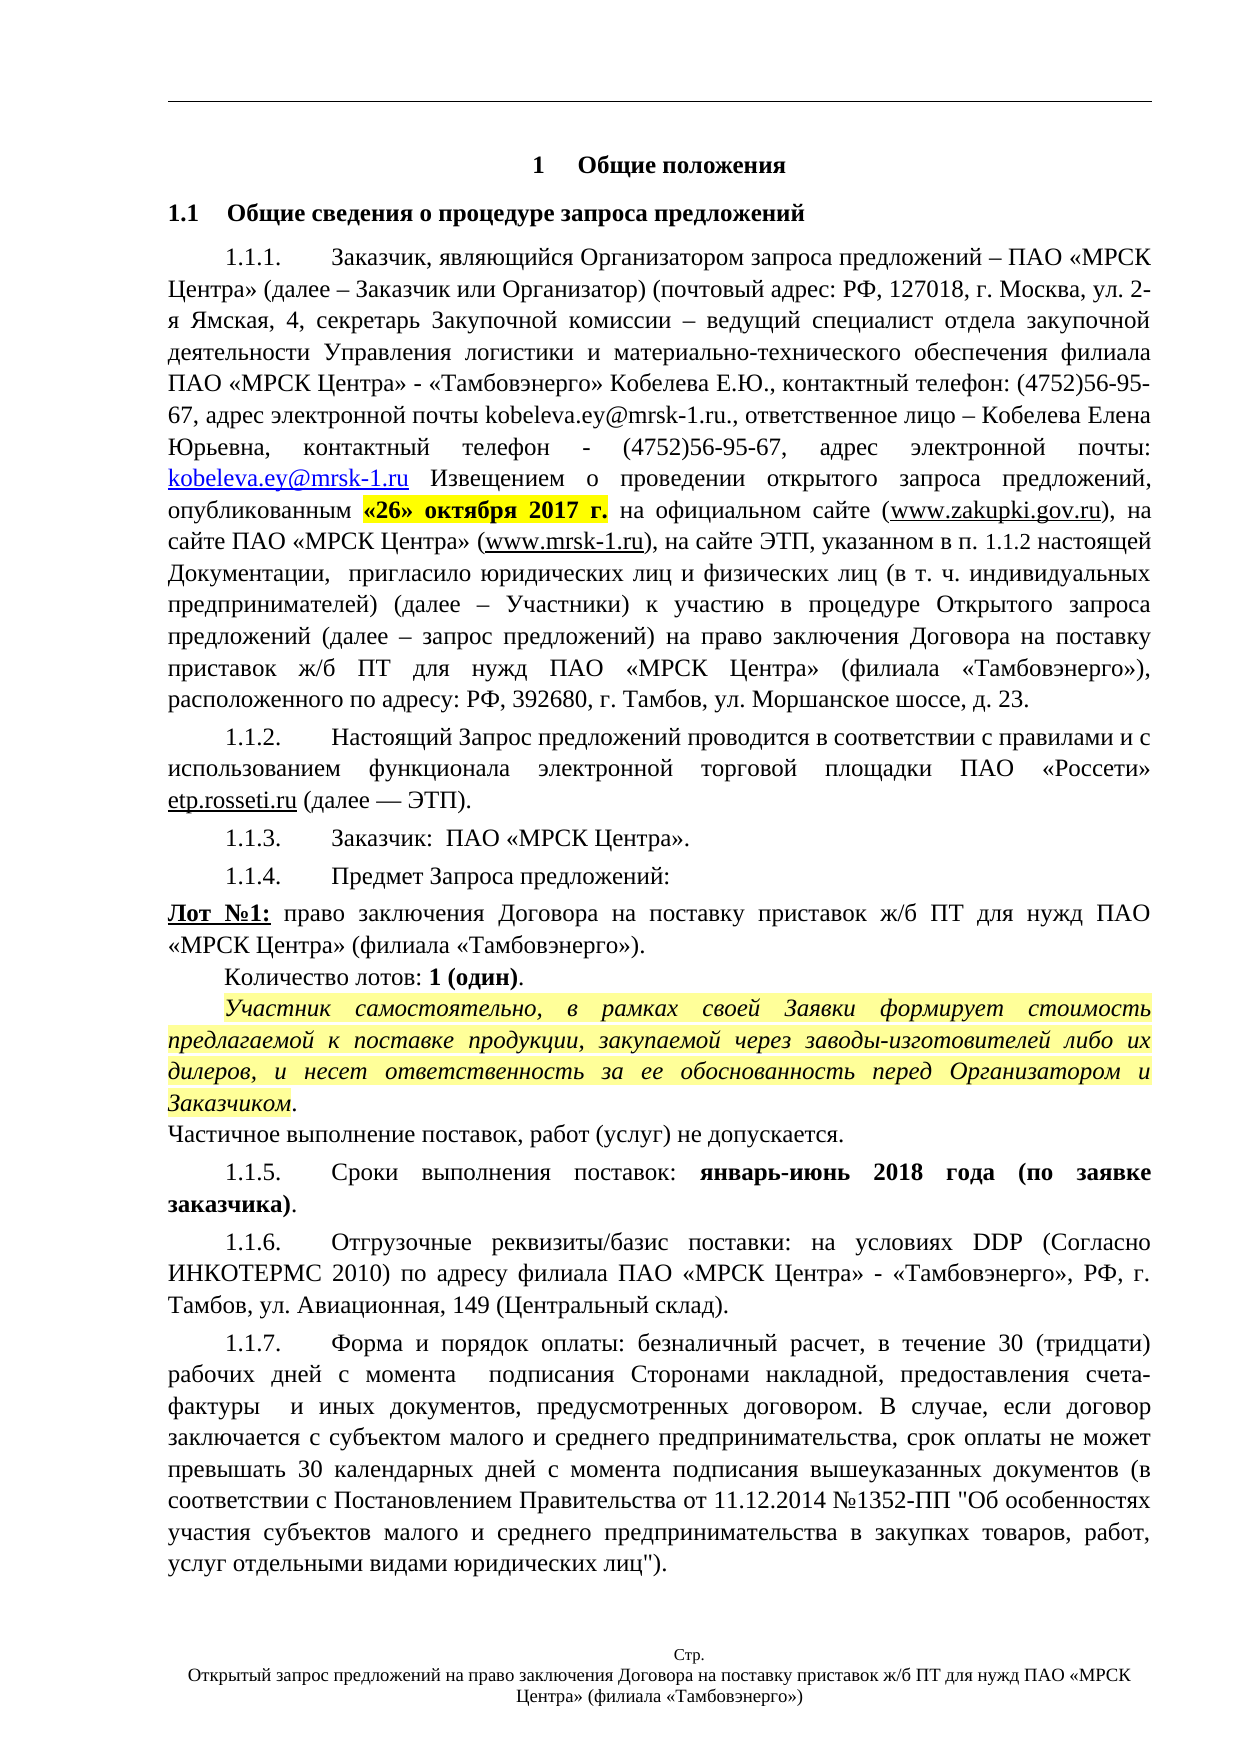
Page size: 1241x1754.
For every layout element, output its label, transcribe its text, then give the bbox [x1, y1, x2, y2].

list Сроки выполнения поставок: январь-июнь 2018 года (по заявке заказчика). [168, 1157, 1152, 1218]
list Частичное выполнение поставок, работ (услуг) не допускается. [168, 1119, 1152, 1148]
text Лот №1: право заключения Договора на поставку приставок ж/б ПТ для нужд ПАО «МРСК Центра» (филиала «Тамбовэнерго»). [168, 898, 1152, 959]
text Участник самостоятельно, в рамках своей Заявки формирует стоимость предлагаемой к поставке продукции, закупаемой через заводы-изготовителей либо их дилеров, и несет ответственность за ее обоснованность перед Организатором и Заказчиком. [168, 1085, 1152, 1117]
subtitle Общие сведения о процедуре запроса предложений [168, 198, 1152, 227]
list Настоящий Запрос предложений проводится в соответствии с правилами и с использованием функционала электронной торговой площадки ПАО «Россети» etp.rosseti.ru (далее — ЭТП). [168, 722, 1152, 814]
list Отгрузочные реквизиты/базис поставки: на условиях DDP (Согласно ИНКОТЕРМС 2010) по адресу филиала ПАО «МРСК Центра» - «Тамбовэнерго», РФ, г. Тамбов, ул. Авиационная, 149 (Центральный склад). [168, 1227, 1152, 1318]
text Участник самостоятельно, в рамках своей Заявки формирует стоимость предлагаемой к поставке продукции, закупаемой через заводы-изготовителей либо их дилеров, и несет ответственность за ее обоснованность перед Организатором и Заказчиком. [168, 993, 1152, 1025]
list Заказчик, являющийся Организатором запроса предложений – ПАО «МРСК Центра» (далее – Заказчик или Организатор) (почтовый адрес: РФ, 127018, г. Москва, ул. 2-я Ямская, 4, секретарь Закупочной комиссии – ведущий специалист отдела закупочной деятельности Управления логистики и материально-технического обеспечения филиала ПАО «МРСК Центра» - «Тамбовэнерго» Кобелева Е.Ю., контактный телефон: (4752)56-95-67, адрес электронной почты kobeleva.ey@mrsk-1.ru., ответственное лицо – Кобелева Елена Юрьевна, контактный телефон - (4752)56-95-67, адрес электронной почты: kobeleva.ey@mrsk-1.ru Извещением о проведении открытого запроса предложений, опубликованным «26» октября 2017 г. на официальном сайте (www.zakupki.gov.ru), на сайте ПАО «МРСК Центра» (www.mrsk-1.ru), на сайте ЭТП, указанном в п. 1.1.2 настоящей Документации, пригласило юридических лиц и физических лиц (в т. ч. индивидуальных предпринимателей) (далее – Участники) к участию в процедуре Открытого запроса предложений (далее – запрос предложений) на право заключения Договора на поставку приставок ж/б ПТ для нужд ПАО «МРСК Центра» (филиала «Тамбовэнерго»), расположенного по адресу: РФ, 392680, г. Тамбов, ул. Моршанское шоссе, д. 23. [168, 242, 1152, 713]
list Форма и порядок оплаты: безналичный расчет, в течение 30 (тридцати) рабочих дней с момента подписания Сторонами накладной, предоставления счета-фактуры и иных документов, предусмотренных договором. В случае, если договор заключается с субъектом малого и среднего предпринимательства, срок оплаты не может превышать 30 календарных дней с момента подписания вышеуказанных документов (в соответствии с Постановлением Правительства от 11.12.2014 №1352-ПП "Об особенностях участия субъектов малого и среднего предпринимательства в закупках товаров, работ, услуг отдельными видами юридических лиц"). [168, 1328, 1152, 1577]
subtitle Общие положения [166, 150, 1152, 179]
list Заказчик: ПАО «МРСК Центра». [168, 823, 1152, 852]
text Количество лотов: 1 (один). [168, 962, 1152, 990]
list Предмет Запроса предложений: [168, 861, 1152, 889]
